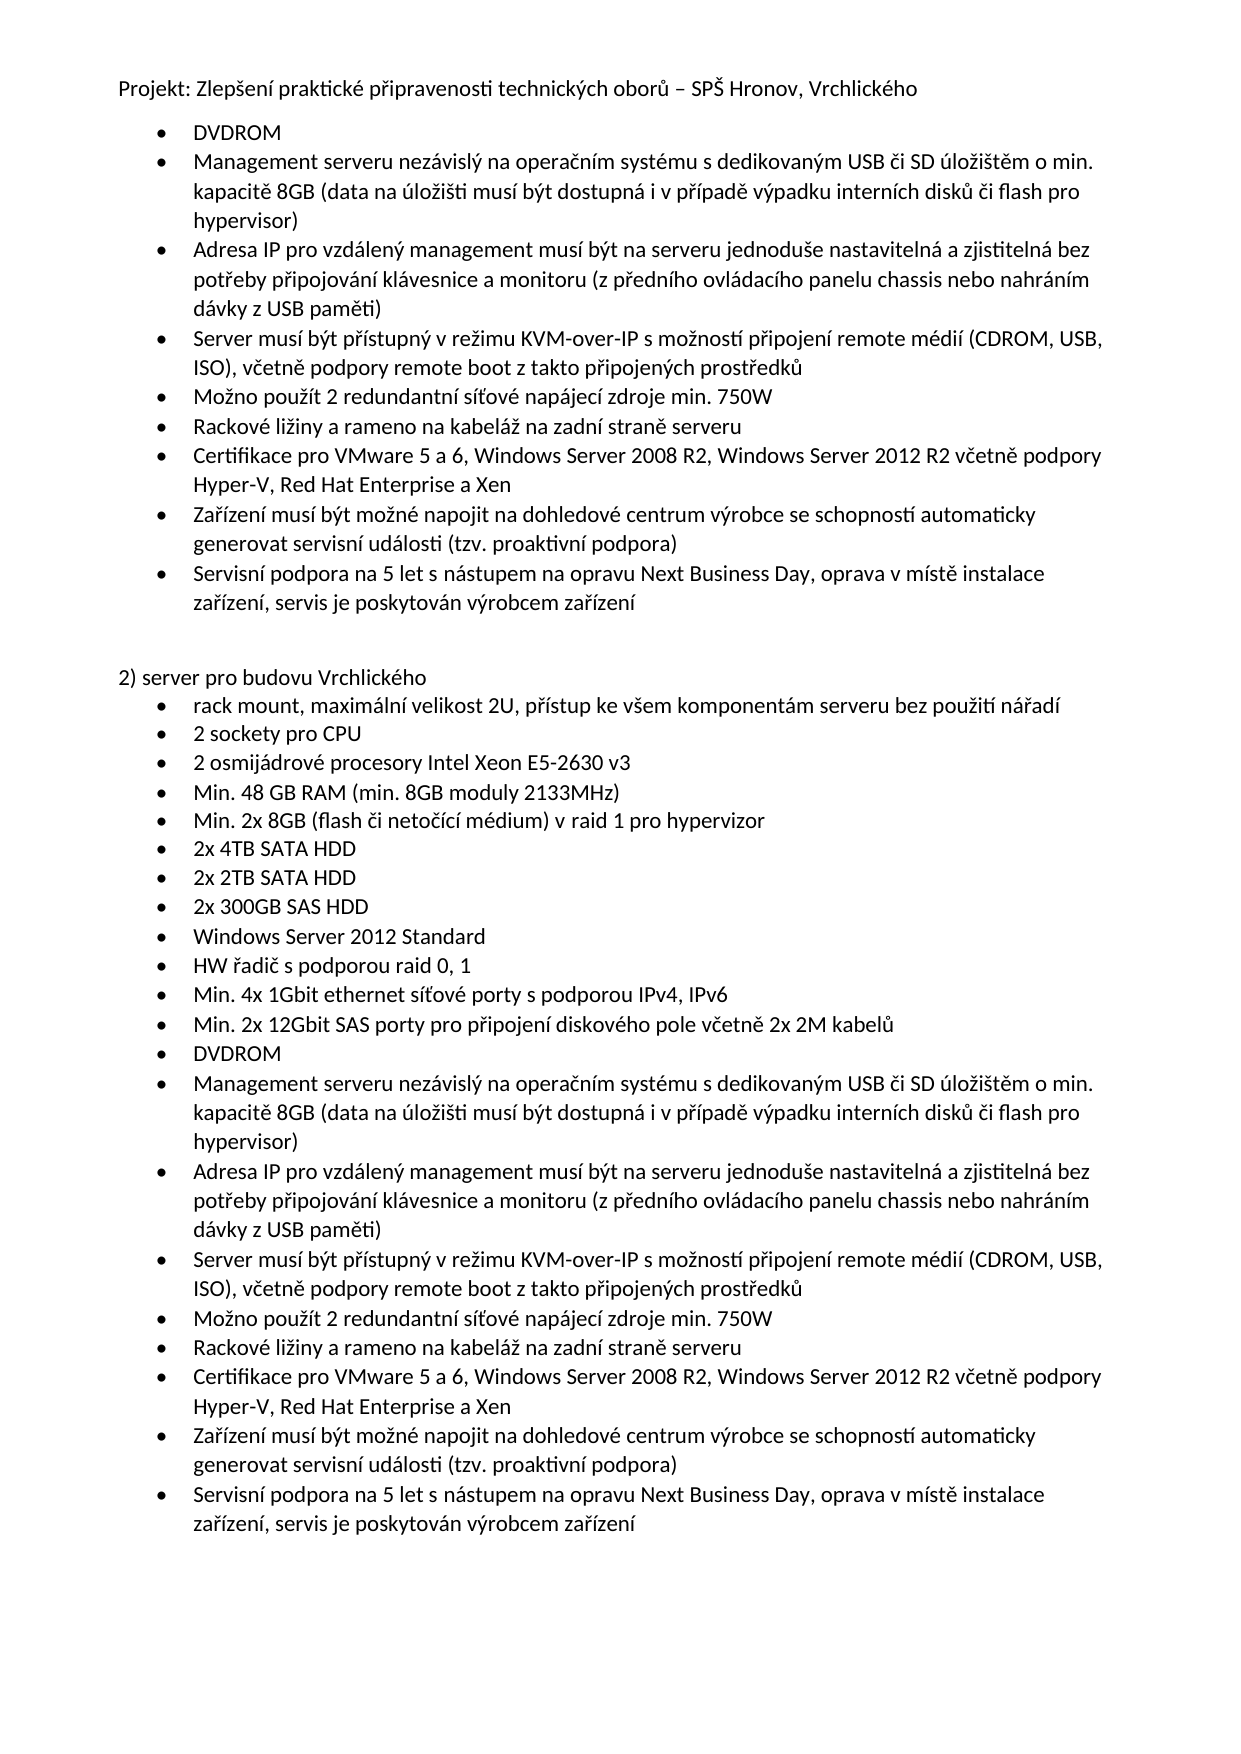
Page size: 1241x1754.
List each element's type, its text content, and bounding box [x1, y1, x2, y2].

list Servisní podpora na 5 let s nástupem na opravu Next Business Day, oprava v místě instalace zařízení, servis je poskytován výrobcem zařízení [156, 559, 1122, 616]
list Adresa IP pro vzdálený management musí být na serveru jednoduše nastavitelná a zjistitelná bez potřeby připojování klávesnice a monitoru (z předního ovládacího panelu chassis nebo nahráním dávky z USB paměti) [156, 1157, 1122, 1244]
list Management serveru nezávislý na operačním systému s dedikovaným USB či SD úložištěm o min. kapacitě 8GB (data na úložišti musí být dostupná i v případě výpadku interních disků či flash pro hypervisor) [156, 147, 1122, 234]
text 2) server pro budovu Vrchlického [118, 663, 1122, 691]
list HW řadič s podporou raid 0, 1 [156, 951, 1122, 979]
list 2 osmijádrové procesory Intel Xeon E5-2630 v3 [156, 748, 1122, 776]
list Certifikace pro VMware 5 a 6, Windows Server 2008 R2, Windows Server 2012 R2 včetně podpory Hyper-V, Red Hat Enterprise a Xen [156, 441, 1122, 499]
list Min. 4x 1Gbit ethernet síťové porty s podporou IPv4, IPv6 [156, 981, 1122, 1009]
list Rackové ližiny a rameno na kabeláž na zadní straně serveru [156, 1333, 1122, 1361]
list Servisní podpora na 5 let s nástupem na opravu Next Business Day, oprava v místě instalace zařízení, servis je poskytován výrobcem zařízení [156, 1480, 1122, 1537]
list DVDROM [156, 118, 1122, 146]
list Certifikace pro VMware 5 a 6, Windows Server 2008 R2, Windows Server 2012 R2 včetně podpory Hyper-V, Red Hat Enterprise a Xen [156, 1362, 1122, 1420]
list Windows Server 2012 Standard [156, 922, 1122, 950]
list Zařízení musí být možné napojit na dohledové centrum výrobce se schopností automaticky generovat servisní události (tzv. proaktivní podpora) [156, 1421, 1122, 1479]
list 2x 2TB SATA HDD [156, 863, 1122, 891]
list Rackové ližiny a rameno na kabeláž na zadní straně serveru [156, 412, 1122, 440]
list Možno použít 2 redundantní síťové napájecí zdroje min. 750W [156, 382, 1122, 411]
list 2 sockety pro CPU [156, 719, 1122, 747]
list Možno použít 2 redundantní síťové napájecí zdroje min. 750W [156, 1304, 1122, 1332]
list Server musí být přístupný v režimu KVM-over-IP s možností připojení remote médií (CDROM, USB, ISO), včetně podpory remote boot z takto připojených prostředků [156, 324, 1122, 381]
list 2x 4TB SATA HDD [156, 834, 1122, 862]
list rack mount, maximální velikost 2U, přístup ke všem komponentám serveru bez použití nářadí [156, 691, 1122, 719]
list Min. 2x 8GB (flash či netočící médium) v raid 1 pro hypervizor [156, 806, 1122, 834]
list Management serveru nezávislý na operačním systému s dedikovaným USB či SD úložištěm o min. kapacitě 8GB (data na úložišti musí být dostupná i v případě výpadku interních disků či flash pro hypervisor) [156, 1069, 1122, 1156]
list DVDROM [156, 1039, 1122, 1067]
list Min. 2x 12Gbit SAS porty pro připojení diskového pole včetně 2x 2M kabelů [156, 1010, 1122, 1038]
list 2x 300GB SAS HDD [156, 892, 1122, 921]
list Adresa IP pro vzdálený management musí být na serveru jednoduše nastavitelná a zjistitelná bez potřeby připojování klávesnice a monitoru (z předního ovládacího panelu chassis nebo nahráním dávky z USB paměti) [156, 236, 1122, 322]
list Server musí být přístupný v režimu KVM-over-IP s možností připojení remote médií (CDROM, USB, ISO), včetně podpory remote boot z takto připojených prostředků [156, 1245, 1122, 1302]
list Min. 48 GB RAM (min. 8GB moduly 2133MHz) [156, 778, 1122, 806]
list Zařízení musí být možné napojit na dohledové centrum výrobce se schopností automaticky generovat servisní události (tzv. proaktivní podpora) [156, 500, 1122, 557]
